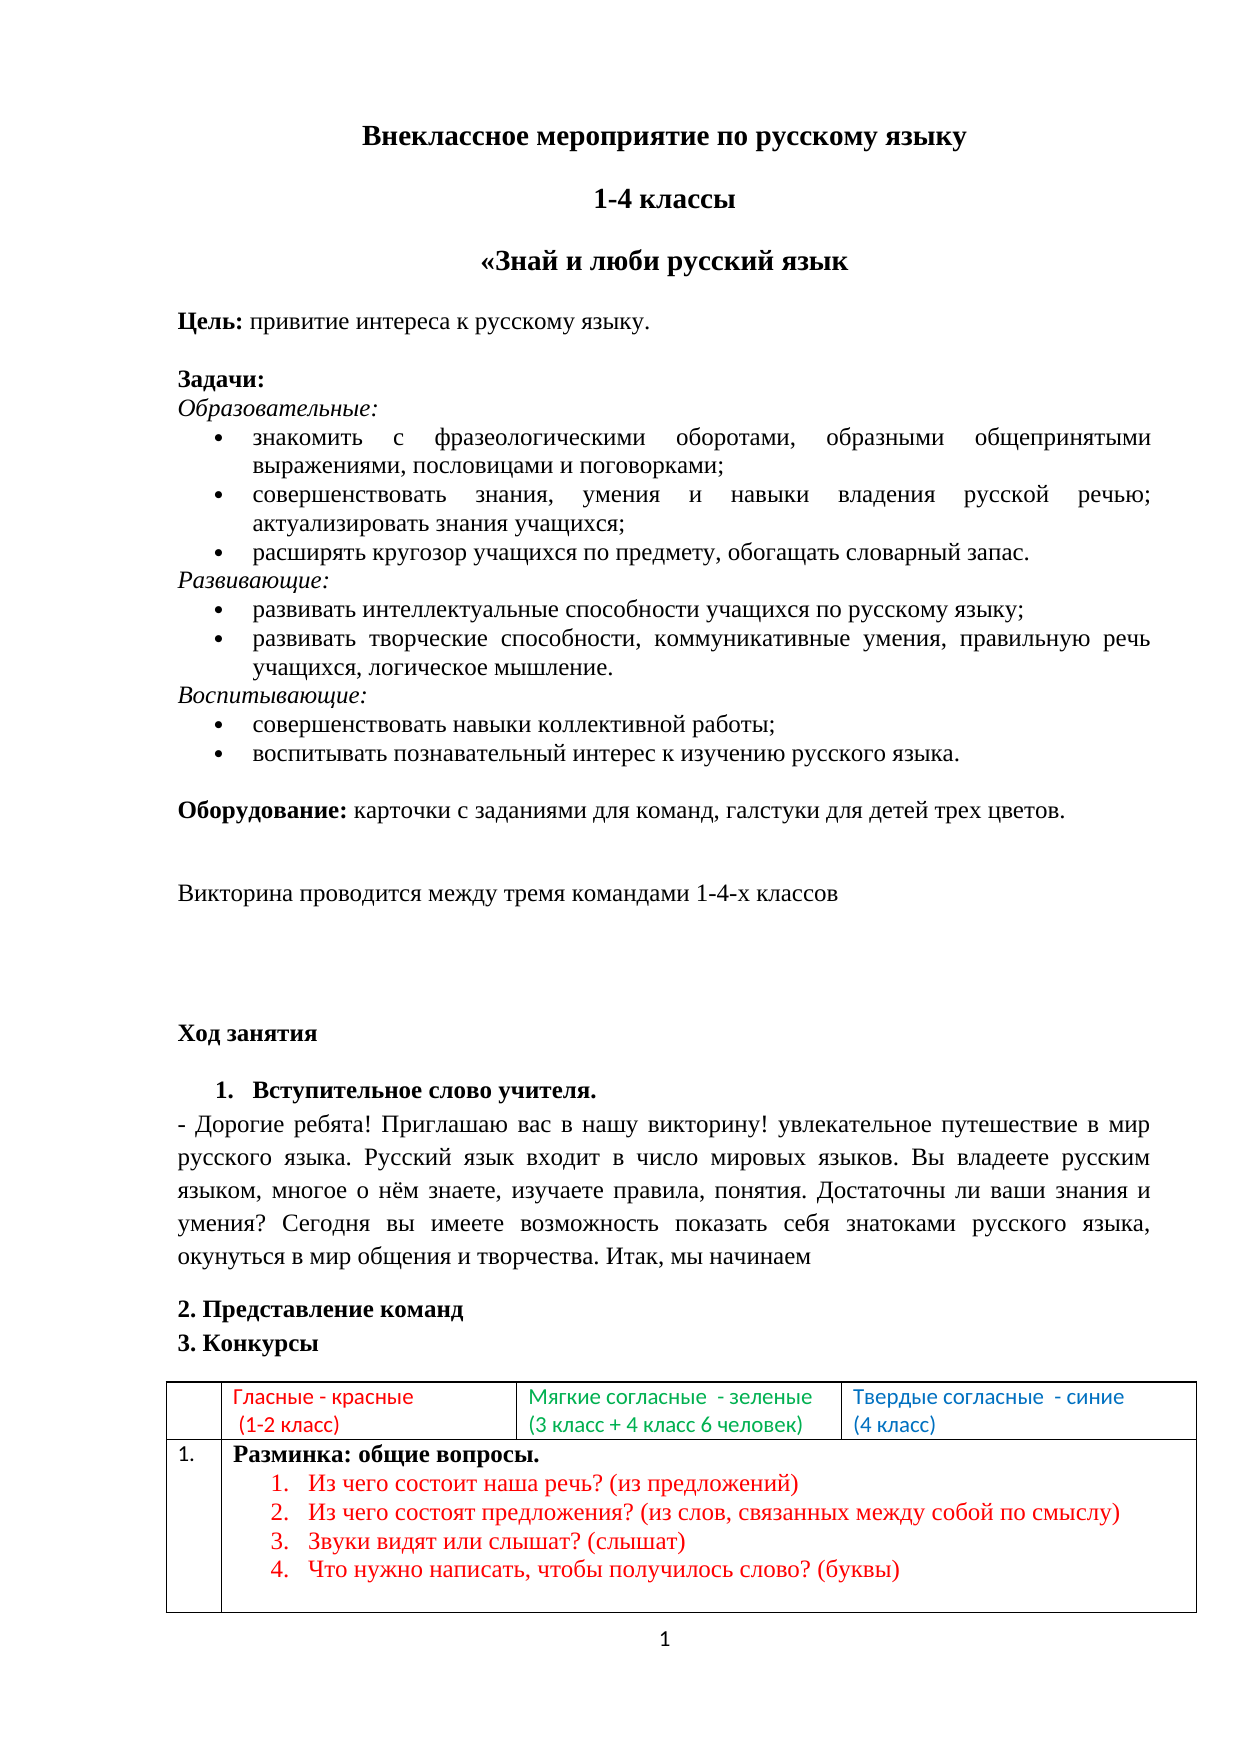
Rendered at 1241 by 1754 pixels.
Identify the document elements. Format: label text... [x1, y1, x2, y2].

text Оборудование: карточки с заданиями для команд, галстуки для детей трех цветов. [177, 767, 1152, 824]
text Внеклассное мероприятие по русскому языку [177, 118, 1152, 152]
table_header Мягкие согласные - зеленые (3 класс + 4 класс 6 человек) [517, 1383, 841, 1438]
text Цель: привитие интереса к русскому языку. [177, 306, 1152, 335]
list расширять кругозор учащихся по предмету, обогащать словарный запас. [215, 537, 1152, 565]
table_header Гласные - красные (1-2 класс) [222, 1383, 516, 1438]
list развивать интеллектуальные способности учащихся по русскому языку; [215, 594, 1152, 623]
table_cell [222, 1440, 1196, 1612]
list совершенствовать навыки коллективной работы; [215, 709, 1152, 738]
text Ход занятия [177, 1018, 1152, 1047]
table_header Твердые согласные - синие (4 класс) [842, 1383, 1196, 1438]
list совершенствовать знания, умения и навыки владения русской речью; актуализировать знания учащихся; [215, 479, 1152, 537]
text 1-4 классы [177, 181, 1152, 214]
list Вступительное слово учителя. [215, 1076, 1152, 1104]
text Развивающие: [177, 565, 1152, 594]
list воспитывать познавательный интерес к изучению русского языка. [215, 738, 1152, 767]
table_cell [167, 1440, 221, 1612]
text Задачи: Образовательные: [177, 364, 1152, 422]
list развивать творческие способности, коммуникативные умения, правильную речь учащихся, логическое мышление. [215, 623, 1152, 680]
text Викторина проводится между тремя командами 1-4-х классов [177, 878, 1152, 907]
table_header [167, 1383, 221, 1438]
text Воспитывающие: [177, 680, 1152, 709]
text «Знай и люби русский язык [177, 243, 1152, 277]
text 2. Представление команд 3. Конкурсы [177, 1294, 1152, 1356]
list знакомить с фразеологическими оборотами, образными общепринятыми выражениями, пословицами и поговорками; [215, 422, 1152, 479]
list - Дорогие ребята! Приглашаю вас в нашу викторину! увлекательное путешествие в мир русского языка. Русский язык входит в число мировых языков. Вы владеете русским языком, многое о нём знаете, изучаете правила, понятия. Достаточны ли ваши знания и умения? Сегодня вы имеете возможность показать себя знатоками русского языка, окунуться в мир общения и творчества. Итак, мы начинаем [177, 1109, 1152, 1269]
